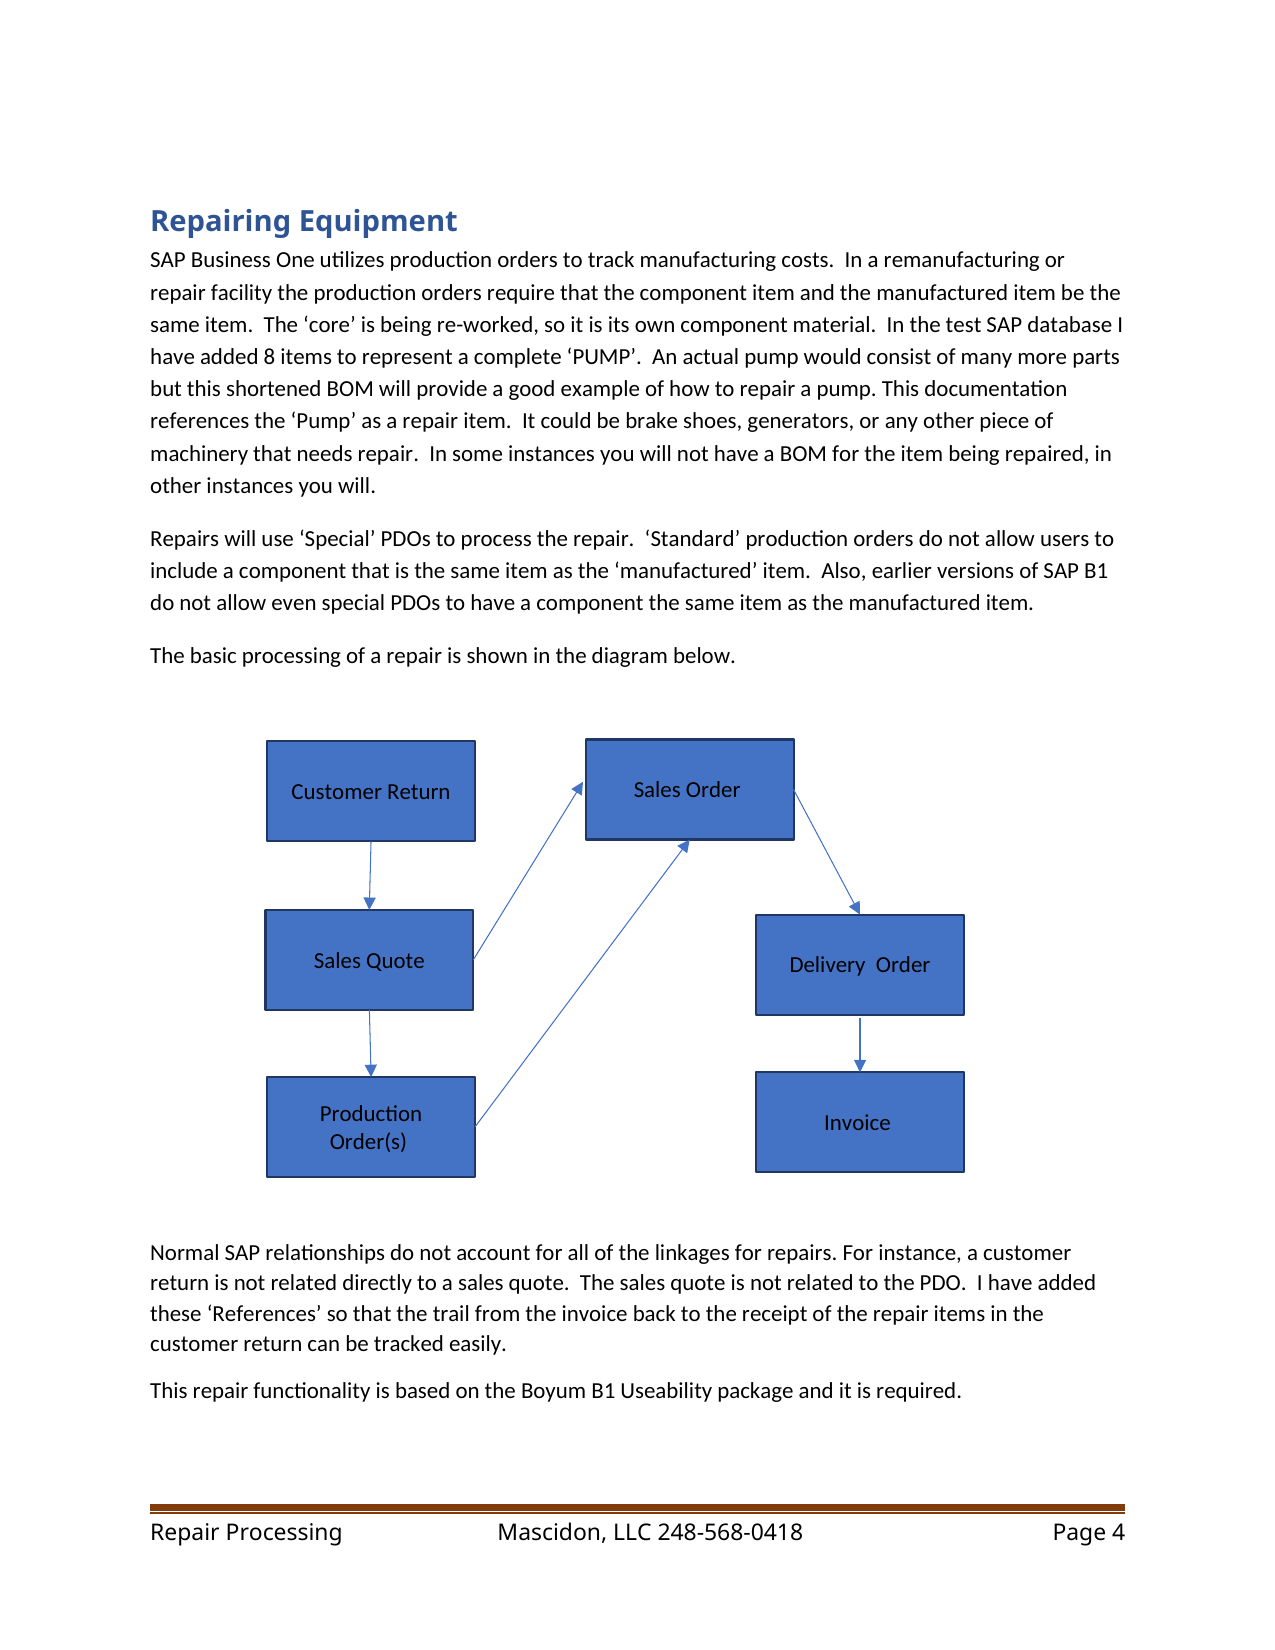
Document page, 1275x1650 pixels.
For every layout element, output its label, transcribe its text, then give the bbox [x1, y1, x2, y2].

text SAP Business One utilizes production orders to track manufacturing costs. In a remanufacturing or repair facility the production orders require that the component item and the manufactured item be the same item. The ‘core’ is being re-worked, so it is its own component material. In the test SAP database I have added 8 items to represent a complete ‘PUMP’. An actual pump would consist of many more parts but this shortened BOM will provide a good example of how to repair a pump. This documentation references the ‘Pump’ as a repair item. It could be brake shoes, generators, or any other piece of machinery that needs repair. In some instances you will not have a BOM for the item being repaired, in other instances you will. [150, 246, 1125, 499]
text Repairs will use ‘Special’ PDOs to process the repair. ‘Standard’ production orders do not allow users to include a component that is the same item as the ‘manufactured’ item. Also, earlier versions of SAP B1 do not allow even special PDOs to have a component the same item as the manufactured item. [150, 524, 1125, 616]
text Normal SAP relationships do not account for all of the linkages for repairs. For instance, a customer return is not related directly to a sales quote. The sales quote is not related to the PDO. I have added these ‘References’ so that the trail from the invoice back to the receipt of the repair items in the customer return can be tracked easily. [150, 1238, 1125, 1357]
text This repair functionality is based on the Boyum B1 Useability package and it is required. [150, 1376, 1125, 1404]
subtitle Repairing Equipment [150, 200, 1125, 240]
text The basic processing of a repair is shown in the diagram below. [150, 641, 1125, 669]
